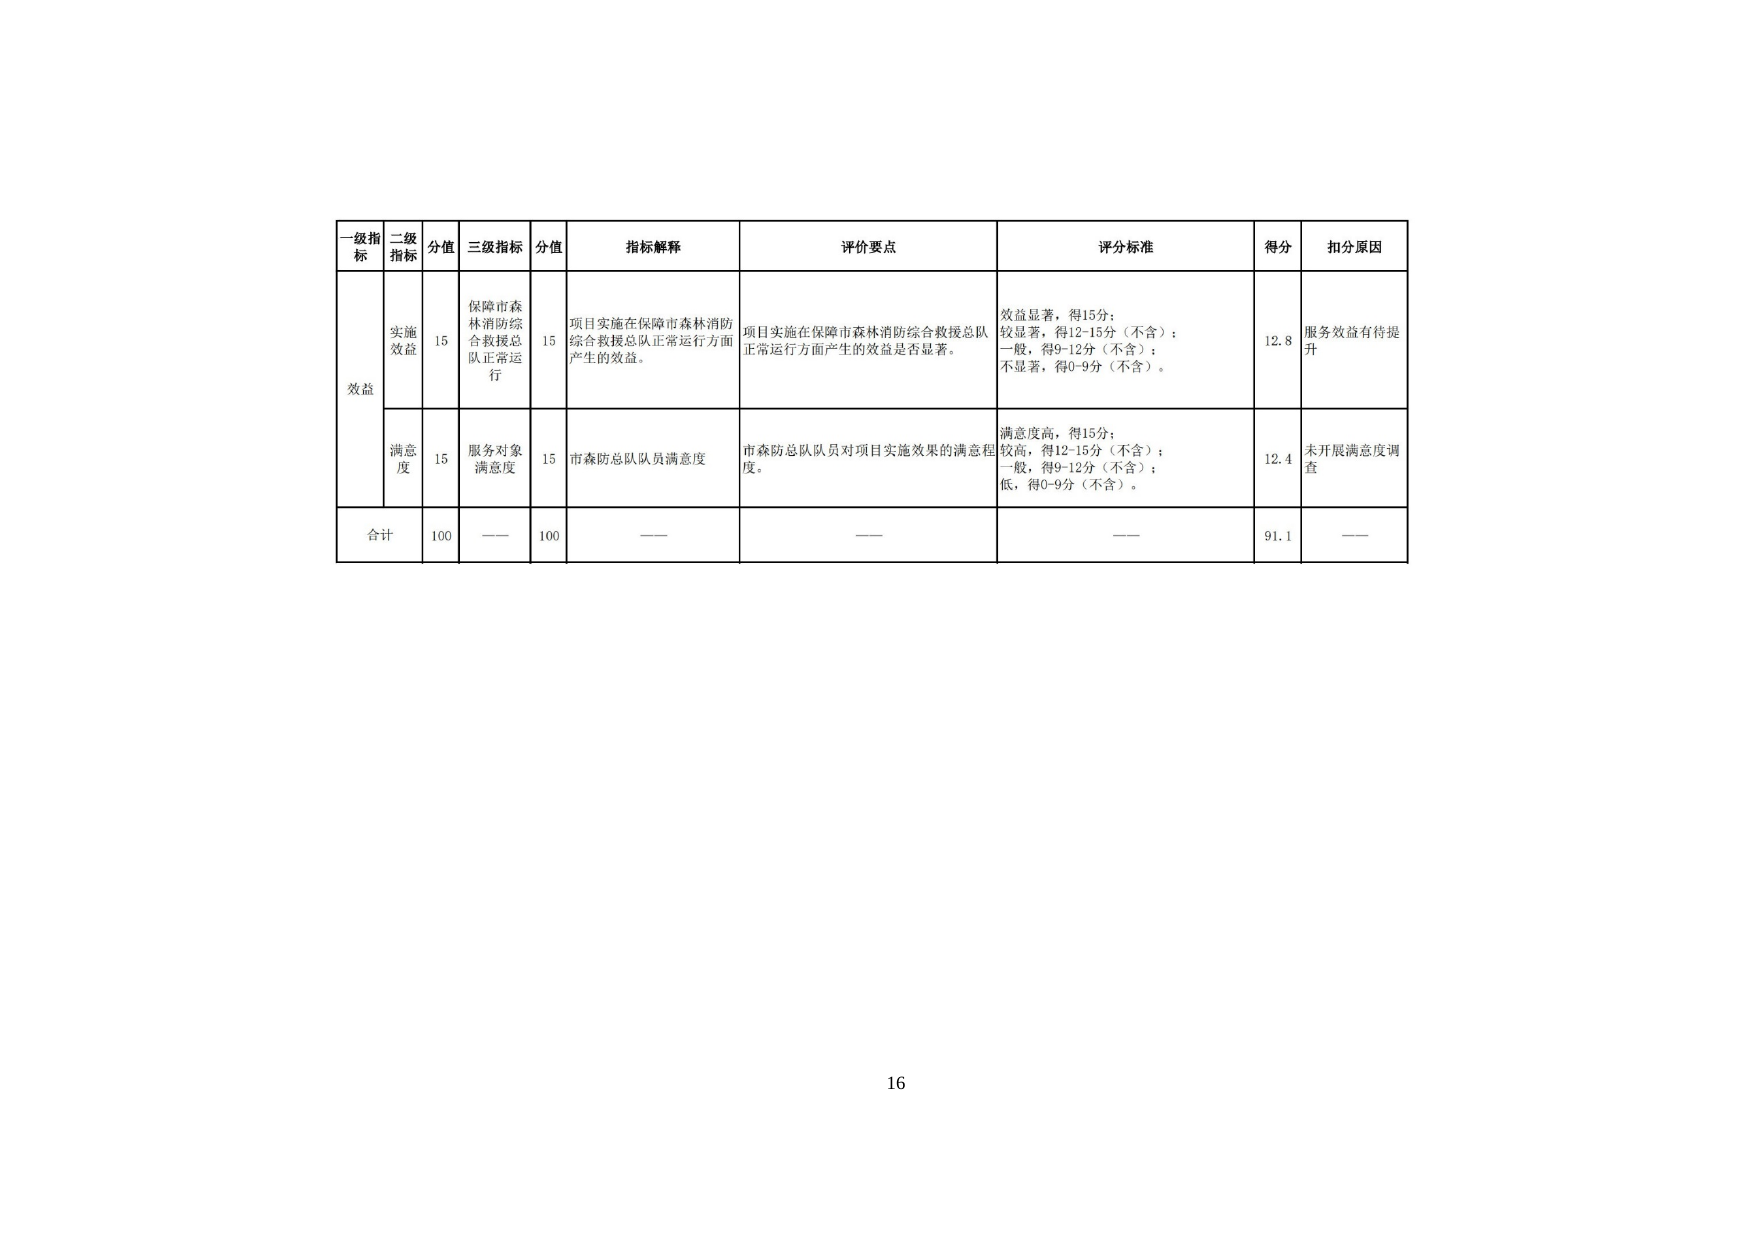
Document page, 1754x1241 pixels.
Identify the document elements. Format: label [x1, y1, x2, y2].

picture [300, 195, 1454, 976]
